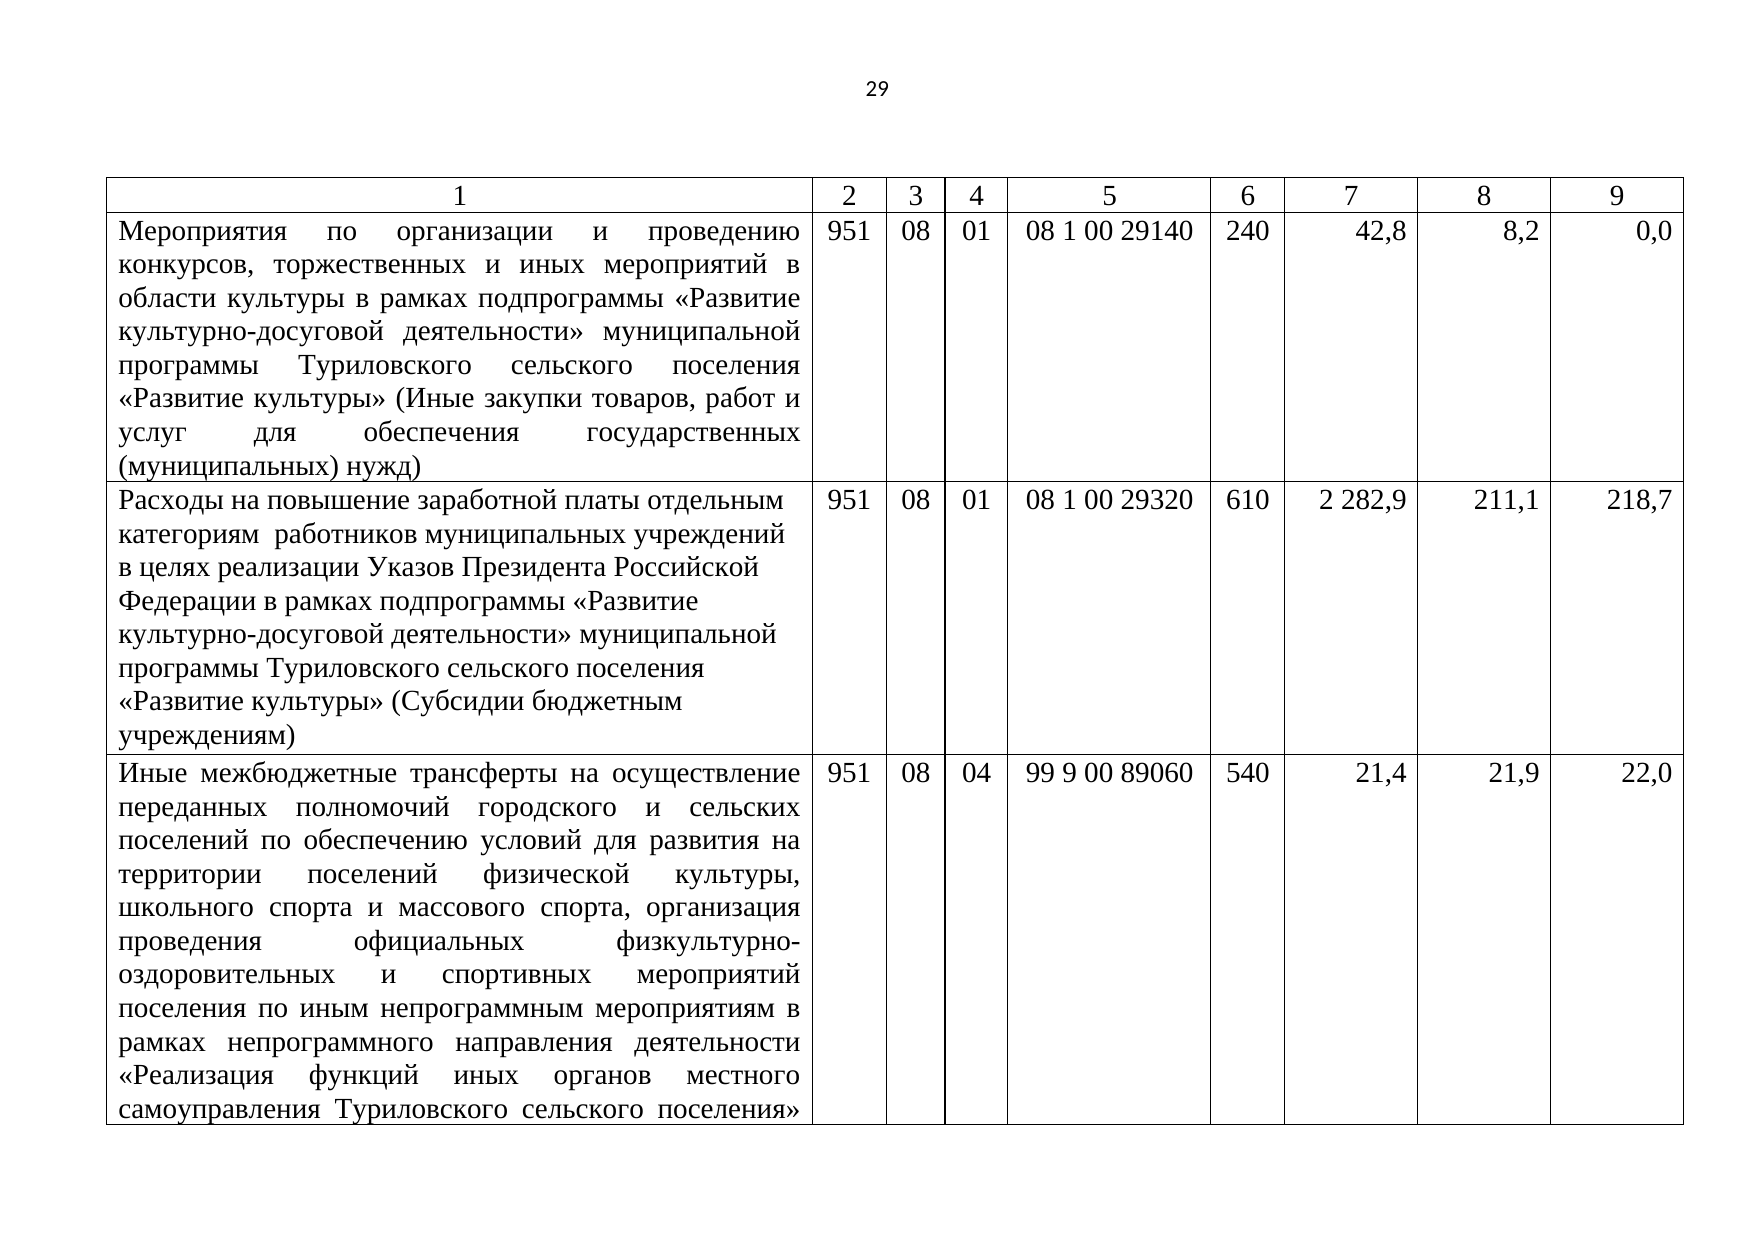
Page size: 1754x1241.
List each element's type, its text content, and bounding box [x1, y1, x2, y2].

table_cell 951 [813, 213, 886, 481]
table_cell 0,0 [1551, 213, 1683, 481]
table_header 8 [1418, 178, 1550, 212]
table_header 3 [887, 178, 944, 212]
table_cell 04 [946, 755, 1007, 1124]
table_header 7 [1285, 178, 1417, 212]
table_cell 951 [813, 755, 886, 1124]
table_cell Расходы на повышение заработной платы отдельным категориям работников муниципальных учреждений в целях реализации Указов Президента Российской Федерации в рамках подпрограммы «Развитие культурно-досуговой деятельности» муниципальной программы Туриловского сельского поселения «Развитие культуры» (Субсидии бюджетным учреждениям) [107, 482, 812, 754]
table_cell 610 [1211, 482, 1284, 754]
table_cell 08 1 00 29320 [1008, 482, 1210, 754]
table_header 1 [107, 178, 812, 212]
table_cell 540 [1211, 755, 1284, 1124]
table_cell 22,0 [1551, 755, 1683, 1124]
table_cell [107, 755, 812, 1124]
table_cell 08 [887, 482, 944, 754]
table_header 9 [1551, 178, 1683, 212]
table_cell 01 [946, 213, 1007, 481]
table_cell 951 [813, 482, 886, 754]
table_cell 8,2 [1418, 213, 1550, 481]
table_cell 240 [1211, 213, 1284, 481]
table_cell 211,1 [1418, 482, 1550, 754]
table_cell 01 [946, 482, 1007, 754]
table_header 2 [813, 178, 886, 212]
table_cell 99 9 00 89060 [1008, 755, 1210, 1124]
table_cell 2 282,9 [1285, 482, 1417, 754]
table_header 5 [1008, 178, 1210, 212]
table_cell 218,7 [1551, 482, 1683, 754]
table_cell 21,4 [1285, 755, 1417, 1124]
table_header 6 [1211, 178, 1284, 212]
table_cell 08 [887, 213, 944, 481]
table_cell Мероприятия по организации и проведению конкурсов, торжественных и иных мероприятий в области культуры в рамках подпрограммы «Развитие культурно-досуговой деятельности» муниципальной программы Туриловского сельского поселения «Развитие культуры» (Иные закупки товаров, работ и услуг для обеспечения государственных (муниципальных) нужд) [107, 213, 812, 481]
table_header 4 [946, 178, 1007, 212]
table_cell 42,8 [1285, 213, 1417, 481]
table_cell 21,9 [1418, 755, 1550, 1124]
table_cell 08 1 00 29140 [1008, 213, 1210, 481]
table_cell 08 [887, 755, 944, 1124]
